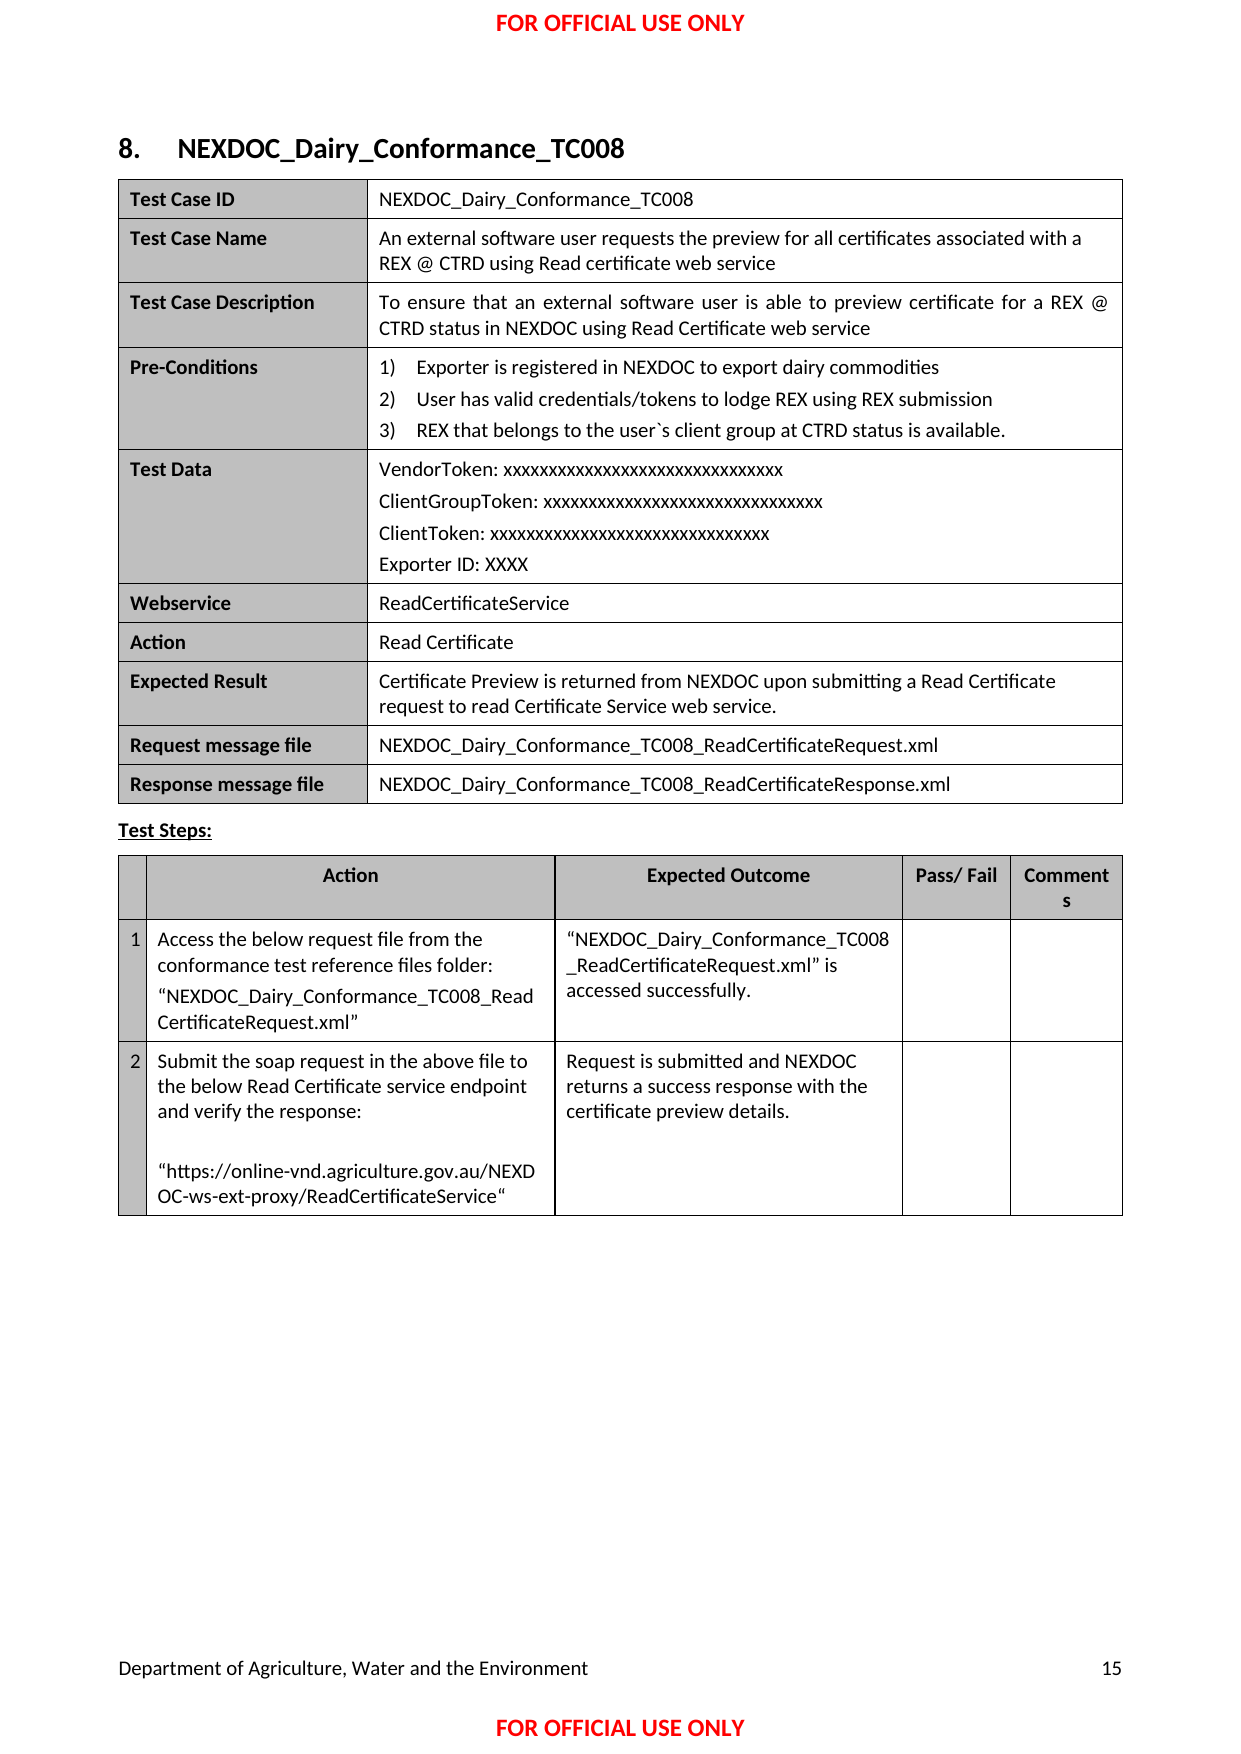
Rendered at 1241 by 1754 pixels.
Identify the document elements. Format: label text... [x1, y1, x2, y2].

table_cell An external software user requests the preview for all certificates associated with a REX @ CTRD using Read certificate web service [368, 219, 1122, 282]
text Test Steps: [118, 817, 1122, 842]
table_header Test Case ID [119, 180, 367, 218]
table_header [119, 856, 146, 919]
table_cell ReadCertificateService [368, 584, 1122, 622]
table_header NEXDOC_Dairy_Conformance_TC008 [368, 180, 1122, 218]
table_cell [1011, 920, 1122, 1041]
table_cell Test Case Description [119, 283, 367, 347]
table_cell NEXDOC_Dairy_Conformance_TC008_ReadCertificateResponse.xml [368, 765, 1122, 803]
table_cell Submit the soap request in the above file to the below Read Certificate service endpoint and verify the response: “https://online-vnd.agriculture.gov.au/NEXDOC-ws-ext-proxy/ReadCertificateService“ [147, 1042, 554, 1215]
table_cell 2 [119, 1042, 146, 1215]
table_cell Read Certificate [368, 623, 1122, 661]
table_cell VendorToken: xxxxxxxxxxxxxxxxxxxxxxxxxxxxxxx ClientGroupToken: xxxxxxxxxxxxxxxxxxxxxxxxxxxxxxx ClientToken: xxxxxxxxxxxxxxxxxxxxxxxxxxxxxxx Exporter ID: XXXX [368, 450, 1122, 583]
subtitle NEXDOC_Dairy_Conformance_TC008 [118, 131, 1122, 166]
table_header Pass/ Fail [903, 856, 1010, 919]
table_cell [1011, 1042, 1122, 1215]
table_cell NEXDOC_Dairy_Conformance_TC008_ReadCertificateRequest.xml [368, 726, 1122, 764]
table_cell “NEXDOC_Dairy_Conformance_TC008_ReadCertificateRequest.xml” is accessed successfully. [556, 920, 902, 1041]
table_cell Webservice [119, 584, 367, 622]
table_cell Access the below request file from the conformance test reference files folder: “NEXDOC_Dairy_Conformance_TC008_ReadCertificateRequest.xml” [147, 920, 554, 1041]
table_cell Request message file [119, 726, 367, 764]
table_cell Exporter is registered in NEXDOC to export dairy commodities User has valid credentials/tokens to lodge REX using REX submission REX that belongs to the user`s client group at CTRD status is available. [368, 348, 1122, 449]
table_header Action [147, 856, 554, 919]
table_cell 1 [119, 920, 146, 1041]
table_cell To ensure that an external software user is able to preview certificate for a REX @ CTRD status in NEXDOC using Read Certificate web service [368, 283, 1122, 347]
table_cell Certificate Preview is returned from NEXDOC upon submitting a Read Certificate request to read Certificate Service web service. [368, 662, 1122, 725]
table_cell Test Data [119, 450, 367, 583]
table_cell Test Case Name [119, 219, 367, 282]
table_cell Action [119, 623, 367, 661]
table_cell Expected Result [119, 662, 367, 725]
table_cell [903, 1042, 1010, 1215]
table_cell Pre-Conditions [119, 348, 367, 449]
table_cell Request is submitted and NEXDOC returns a success response with the certificate preview details. [556, 1042, 902, 1215]
table_cell [903, 920, 1010, 1041]
table_header Expected Outcome [556, 856, 902, 919]
table_cell Response message file [119, 765, 367, 803]
table_header Comments [1011, 856, 1122, 919]
